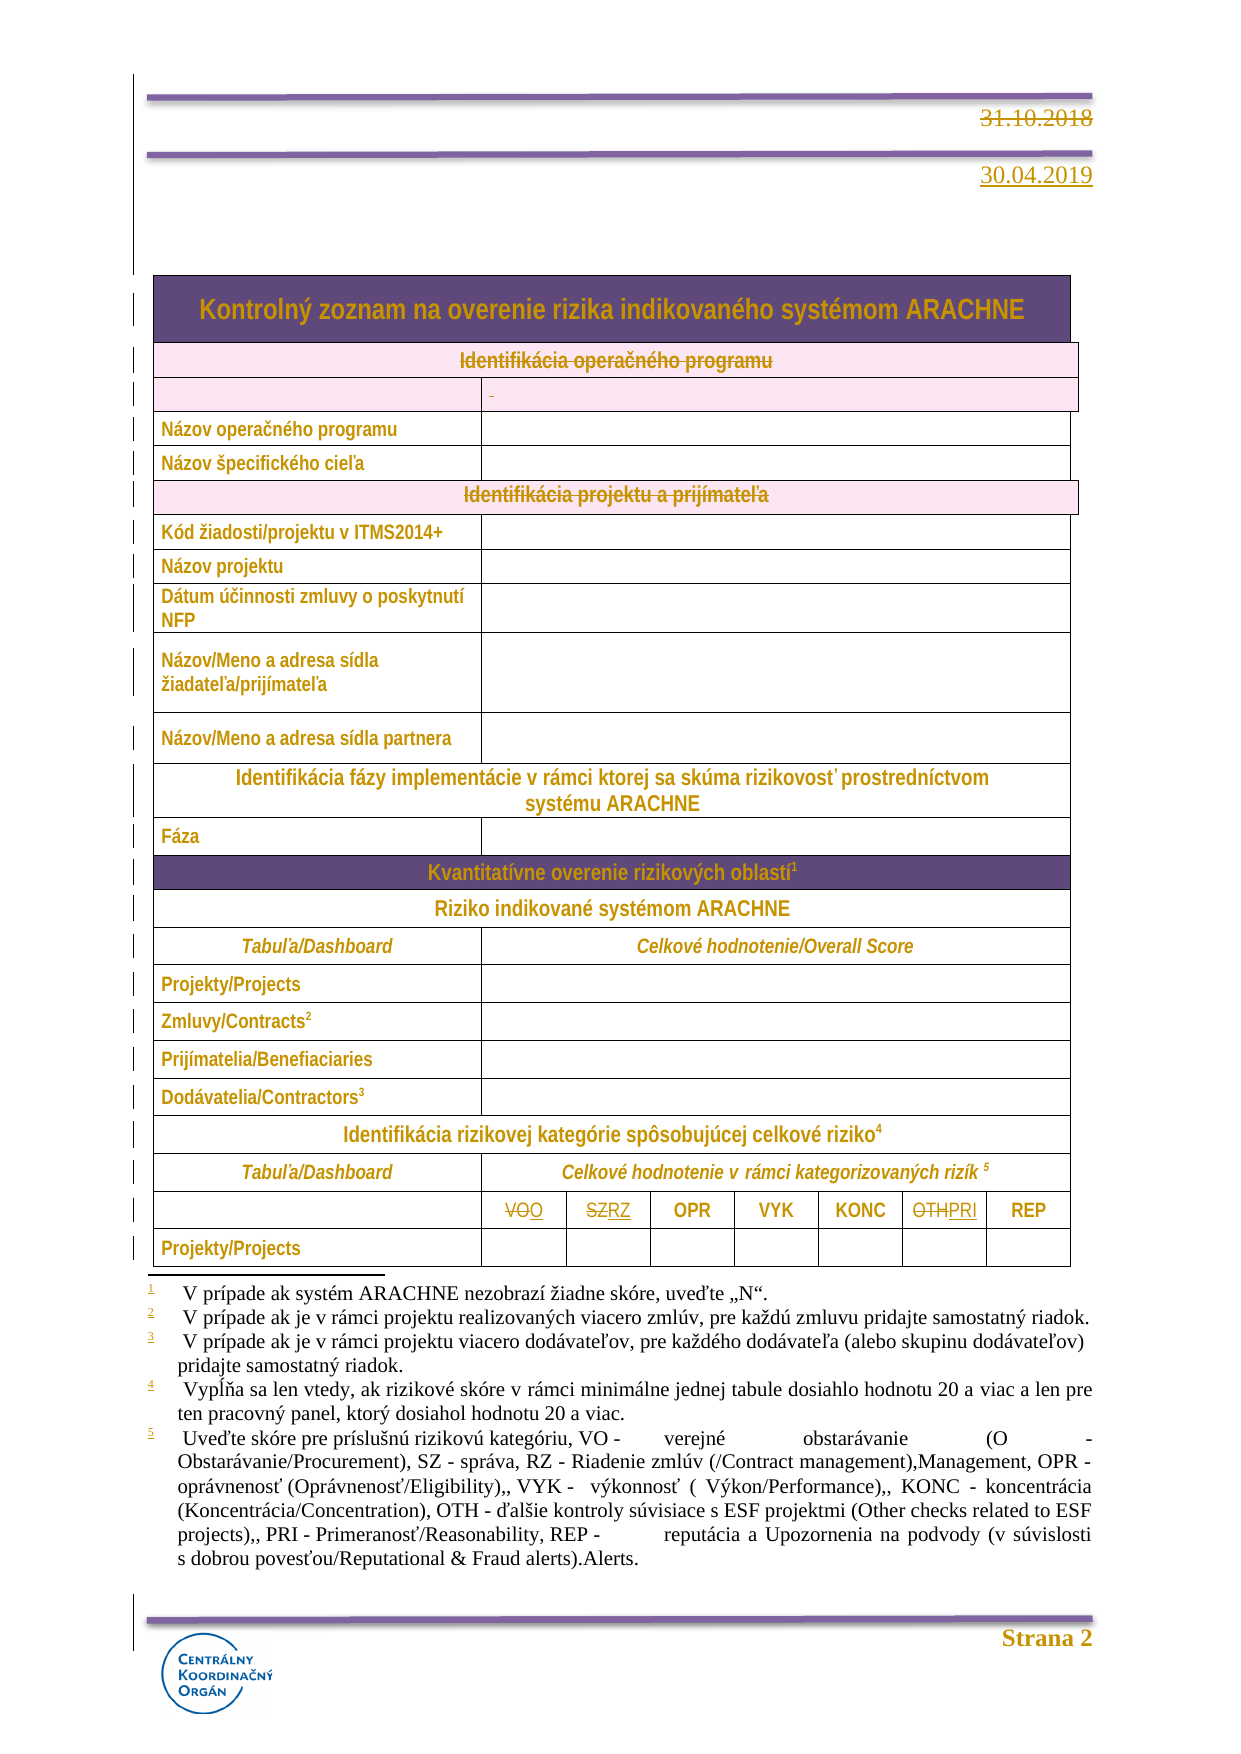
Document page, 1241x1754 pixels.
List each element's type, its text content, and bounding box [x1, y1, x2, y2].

table_cell VYK [735, 1192, 818, 1228]
picture [159, 1631, 272, 1713]
table_cell [482, 633, 1070, 712]
table_cell [567, 1229, 650, 1266]
table_cell Fáza [154, 818, 481, 854]
table_cell [482, 1041, 1070, 1077]
table_cell Názov špecifického cieľa [154, 446, 481, 480]
table_cell KONC [819, 1192, 902, 1228]
table_cell [819, 1229, 902, 1266]
table_cell REP [987, 1192, 1070, 1228]
table_cell Identifikácia rizikovej kategórie spôsobujúcej celkové riziko [154, 1116, 1070, 1153]
table_cell Názov operačného programu [154, 412, 481, 445]
table_header Kontrolný zoznam na overenie rizika indikovaného systémom ARACHNE [154, 276, 1070, 342]
table_cell Projekty/Projects [154, 965, 481, 1002]
table_cell [735, 1229, 818, 1266]
table_cell [482, 550, 1070, 583]
table_cell [903, 1229, 986, 1266]
table_cell OPR [651, 1192, 734, 1228]
table_cell [482, 1192, 566, 1228]
table_cell Dátum účinnosti zmluvy o poskytnutí NFP [154, 584, 481, 632]
table_cell Kód žiadosti/projektu v ITMS2014+ [154, 515, 481, 548]
table_cell Riziko indikované systémom ARACHNE [154, 890, 1070, 927]
table_cell [987, 1229, 1070, 1266]
table_cell [903, 1192, 986, 1228]
table_cell [482, 584, 1070, 632]
table_cell [567, 1192, 650, 1228]
table_cell Identifikácia fázy implementácie v rámci ktorej sa skúma rizikovosť prostredníctvom systému ARACHNE [154, 764, 1070, 817]
table_cell [482, 713, 1070, 763]
table_cell [651, 1229, 734, 1266]
table_cell Dodávatelia/Contractors [154, 1079, 481, 1115]
table_cell [482, 1229, 566, 1266]
table_cell [482, 515, 1070, 548]
table_cell [482, 1079, 1070, 1115]
table_cell Projekty/Projects [154, 1229, 481, 1266]
table_cell [482, 965, 1070, 1002]
table_cell Kvantitatívne overenie rizikových oblastí [154, 856, 1070, 889]
table_cell Názov/Meno a adresa sídla žiadateľa/prijímateľa [154, 633, 481, 712]
table_cell Celkové hodnotenie v rámci kategorizovaných rizík [482, 1154, 1070, 1191]
table_cell Tabuľa/Dashboard [154, 928, 481, 964]
table_cell Názov/Meno a adresa sídla partnera [154, 713, 481, 763]
table_cell Prijímatelia/Benefiaciaries [154, 1041, 481, 1077]
table_cell Tabuľa/Dashboard [154, 1154, 481, 1191]
table_cell Názov projektu [154, 550, 481, 583]
table_cell Celkové hodnotenie/Overall Score [482, 928, 1070, 964]
table_cell [482, 1003, 1070, 1040]
table_cell [482, 446, 1070, 480]
table_cell [482, 818, 1070, 854]
table_cell [154, 1192, 481, 1228]
table_cell Zmluvy/Contracts [154, 1003, 481, 1040]
table_cell [482, 412, 1070, 445]
